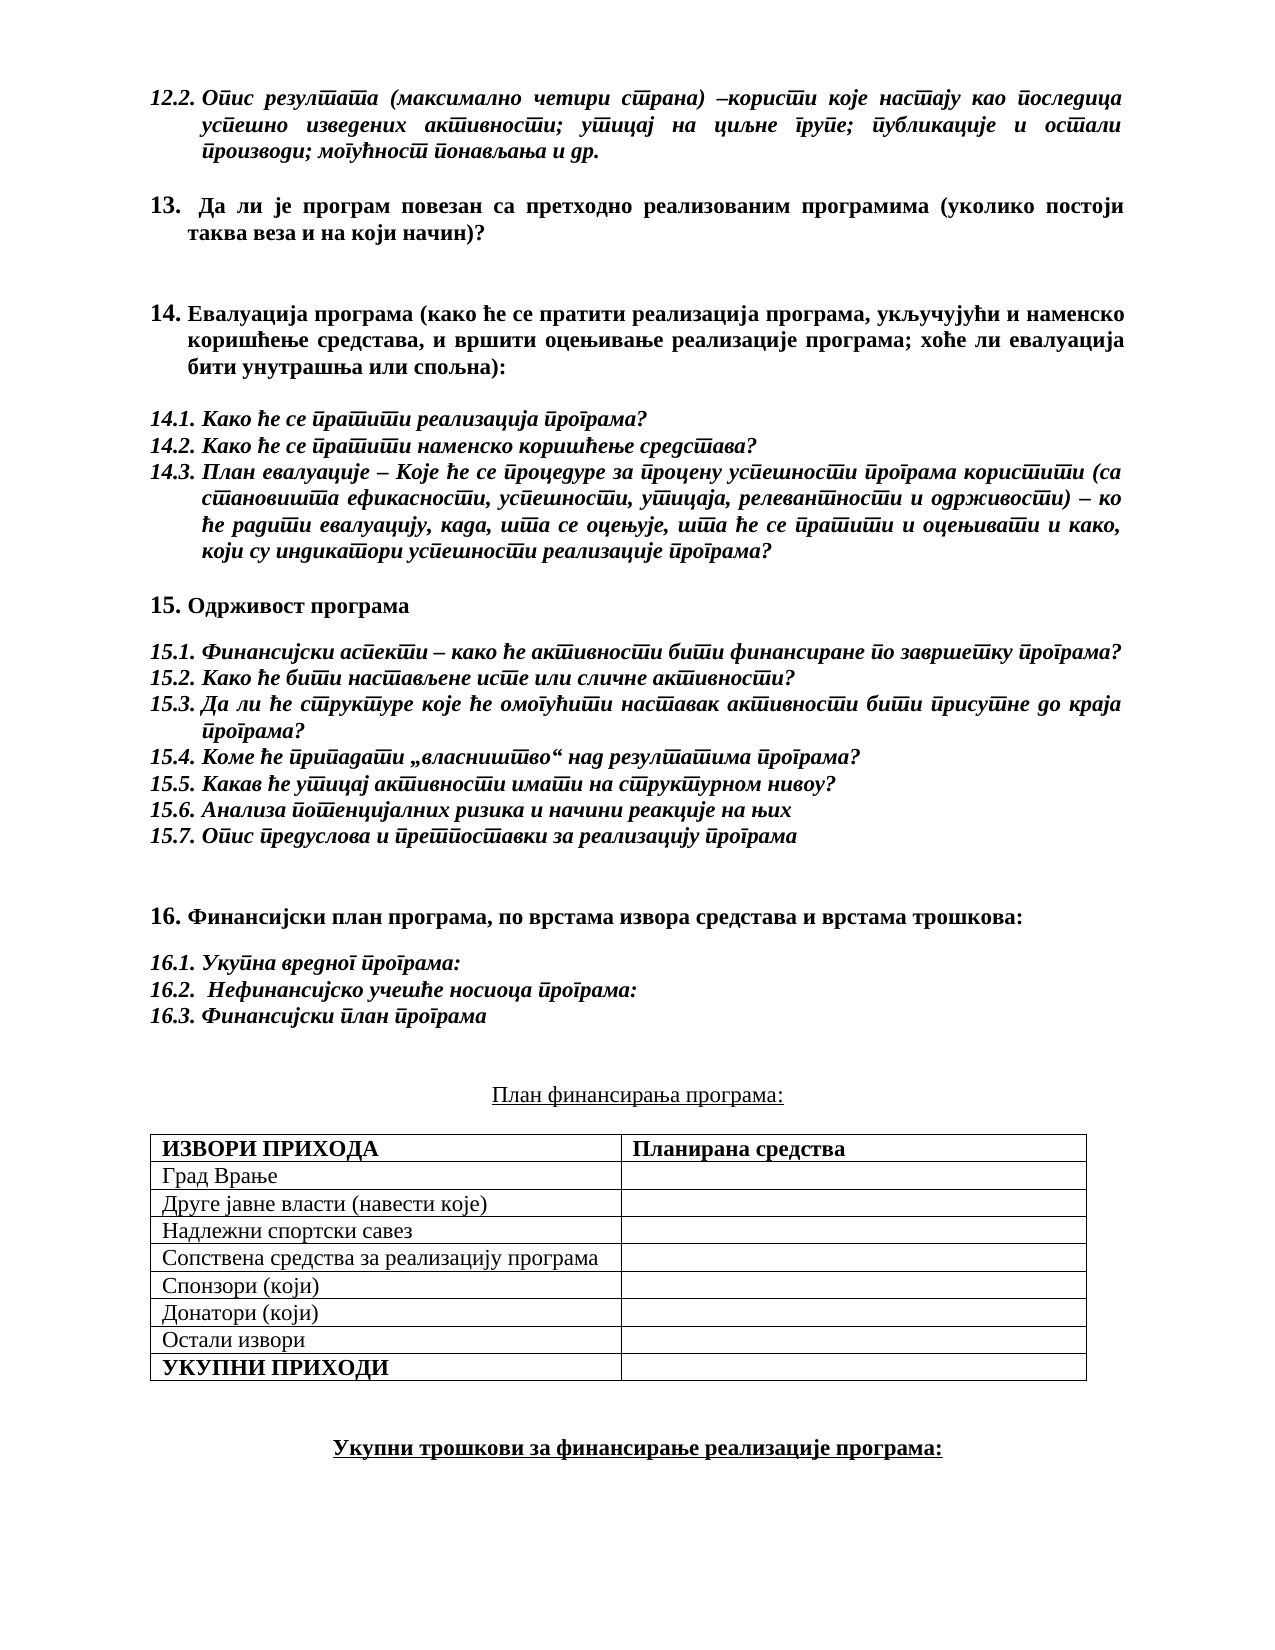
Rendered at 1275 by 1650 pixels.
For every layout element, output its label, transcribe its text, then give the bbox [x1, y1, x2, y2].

list Евалуација програма (како ће се пратити реализација програма, укључујући и наменско коришћење средстава, и вршити оцењивање реализације програма; хоће ли евалуација бити унутрашња или спољна): [150, 298, 1125, 379]
text 16.3. Финансијски план програма [150, 1002, 1125, 1028]
list Финансијски аспекти – како ће активности бити финансиране по завршетку програма? [150, 638, 1125, 664]
list Какав ће утицај активности имати на структурном нивоу? [150, 769, 1125, 796]
list Одрживост програма [150, 590, 1125, 619]
text План финансирања програма: [150, 1081, 1125, 1107]
text 16.2. Нефинансијско учешће носиоца програма: [150, 976, 1125, 1002]
table_cell [622, 1299, 1086, 1326]
text Укупни трошкови за финансирање реализације програма: [150, 1434, 1125, 1460]
table_cell УКУПНИ ПРИХОДИ [151, 1354, 621, 1380]
table_cell [622, 1272, 1086, 1298]
table_cell [622, 1190, 1086, 1216]
list Коме ће припадати „власништво“ над резултатима програма? [150, 743, 1125, 769]
list Да ли ће структуре које ће омогућити наставак активности бити присутне до краја програма? [150, 691, 1125, 743]
table_cell [622, 1217, 1086, 1243]
list Како ће се пратити реализација програма? [150, 405, 1125, 432]
table_cell [622, 1244, 1086, 1271]
text 16.1. Укупна вредног програма: [150, 949, 1125, 976]
table_cell Остали извори [151, 1327, 621, 1353]
table_cell Донатори (који) [151, 1299, 621, 1326]
table_cell [622, 1354, 1086, 1380]
list Како ће се пратити наменско коришћење средстава? [150, 432, 1125, 458]
list Да ли је програм повезан са претходно реализованим програмима (уколико постоји таква веза и на који начин)? [150, 190, 1125, 245]
table_cell [622, 1162, 1086, 1188]
table_cell Спонзори (који) [151, 1272, 621, 1298]
table_cell Друге јавне власти (навести које) [151, 1190, 621, 1216]
list План евалуације – Које ће се процедуре за процену успешности програма користити (са становишта ефикасности, успешности, утицаја, релевантности и одрживости) – ко ће радити евалуацију, када, шта се оцењује, шта ће се пратити и оцењивати и како, који су индикатори успешности реализације програма? [150, 458, 1125, 563]
list Како ће бити настављене исте или сличне активности? [150, 664, 1125, 691]
table_header Планирана средства [622, 1135, 1086, 1161]
list Финансијски план програма, по врстама извора средстава и врстама трошкова: [150, 901, 1125, 930]
table_cell [622, 1327, 1086, 1353]
table_cell Град Врање [151, 1162, 621, 1188]
list Опис предуслова и претпоставки за реализацију програма [150, 822, 1125, 849]
table_cell Надлежни спортски савез [151, 1217, 621, 1243]
table_cell Сопствена средства за реализацију програма [151, 1244, 621, 1271]
list Опис резултата (максимално четири страна) –користи које настају као последица успешно изведених активности; утицај на циљне групе; публикације и остали производи; могућност понављања и др. [150, 84, 1125, 163]
table_header ИЗВОРИ ПРИХОДА [151, 1135, 621, 1161]
list Анализа потенцијалних ризика и начини реакције на њих [150, 796, 1125, 822]
